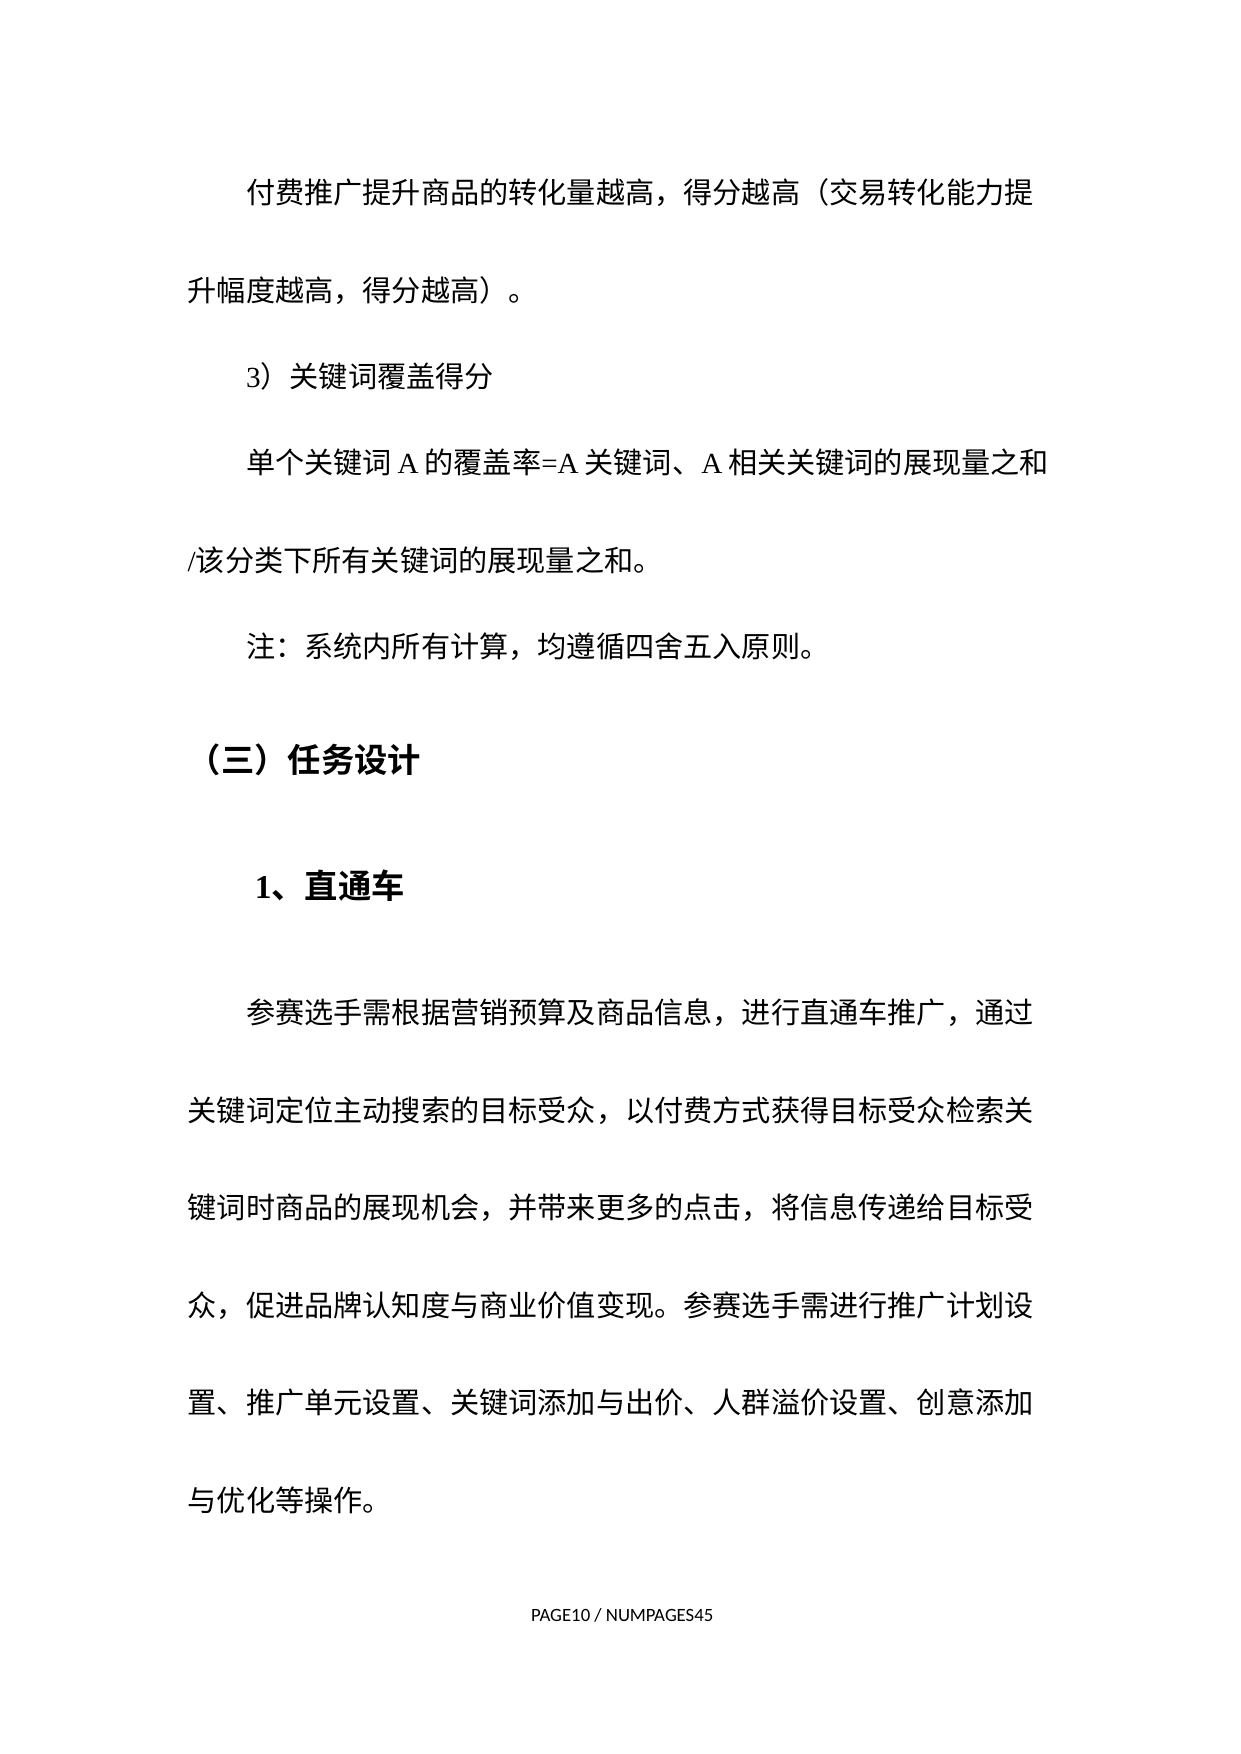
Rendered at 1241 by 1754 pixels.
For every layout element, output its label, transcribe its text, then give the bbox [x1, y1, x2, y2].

text 付费推广提升商品的转化量越高，得分越高（交易转化能力提升幅度越高，得分越高）。 [187, 158, 1053, 321]
text 3）关键词覆盖得分 [187, 342, 1053, 407]
subtitle 直通车 [187, 852, 1053, 917]
subtitle （三）任务设计 [187, 725, 1053, 790]
text 参赛选手需根据营销预算及商品信息，进行直通车推广，通过关键词定位主动搜索的目标受众，以付费方式获得目标受众检索关键词时商品的展现机会，并带来更多的点击，将信息传递给目标受众，促进品牌认知度与商业价值变现。参赛选手需进行推广计划设置、推广单元设置、关键词添加与出价、人群溢价设置、创意添加与优化等操作。 [187, 979, 1053, 1531]
text 注：系统内所有计算，均遵循四舍五入原则。 [187, 612, 1053, 677]
text 单个关键词A的覆盖率=A关键词、A相关关键词的展现量之和/该分类下所有关键词的展现量之和。 [187, 428, 1053, 591]
